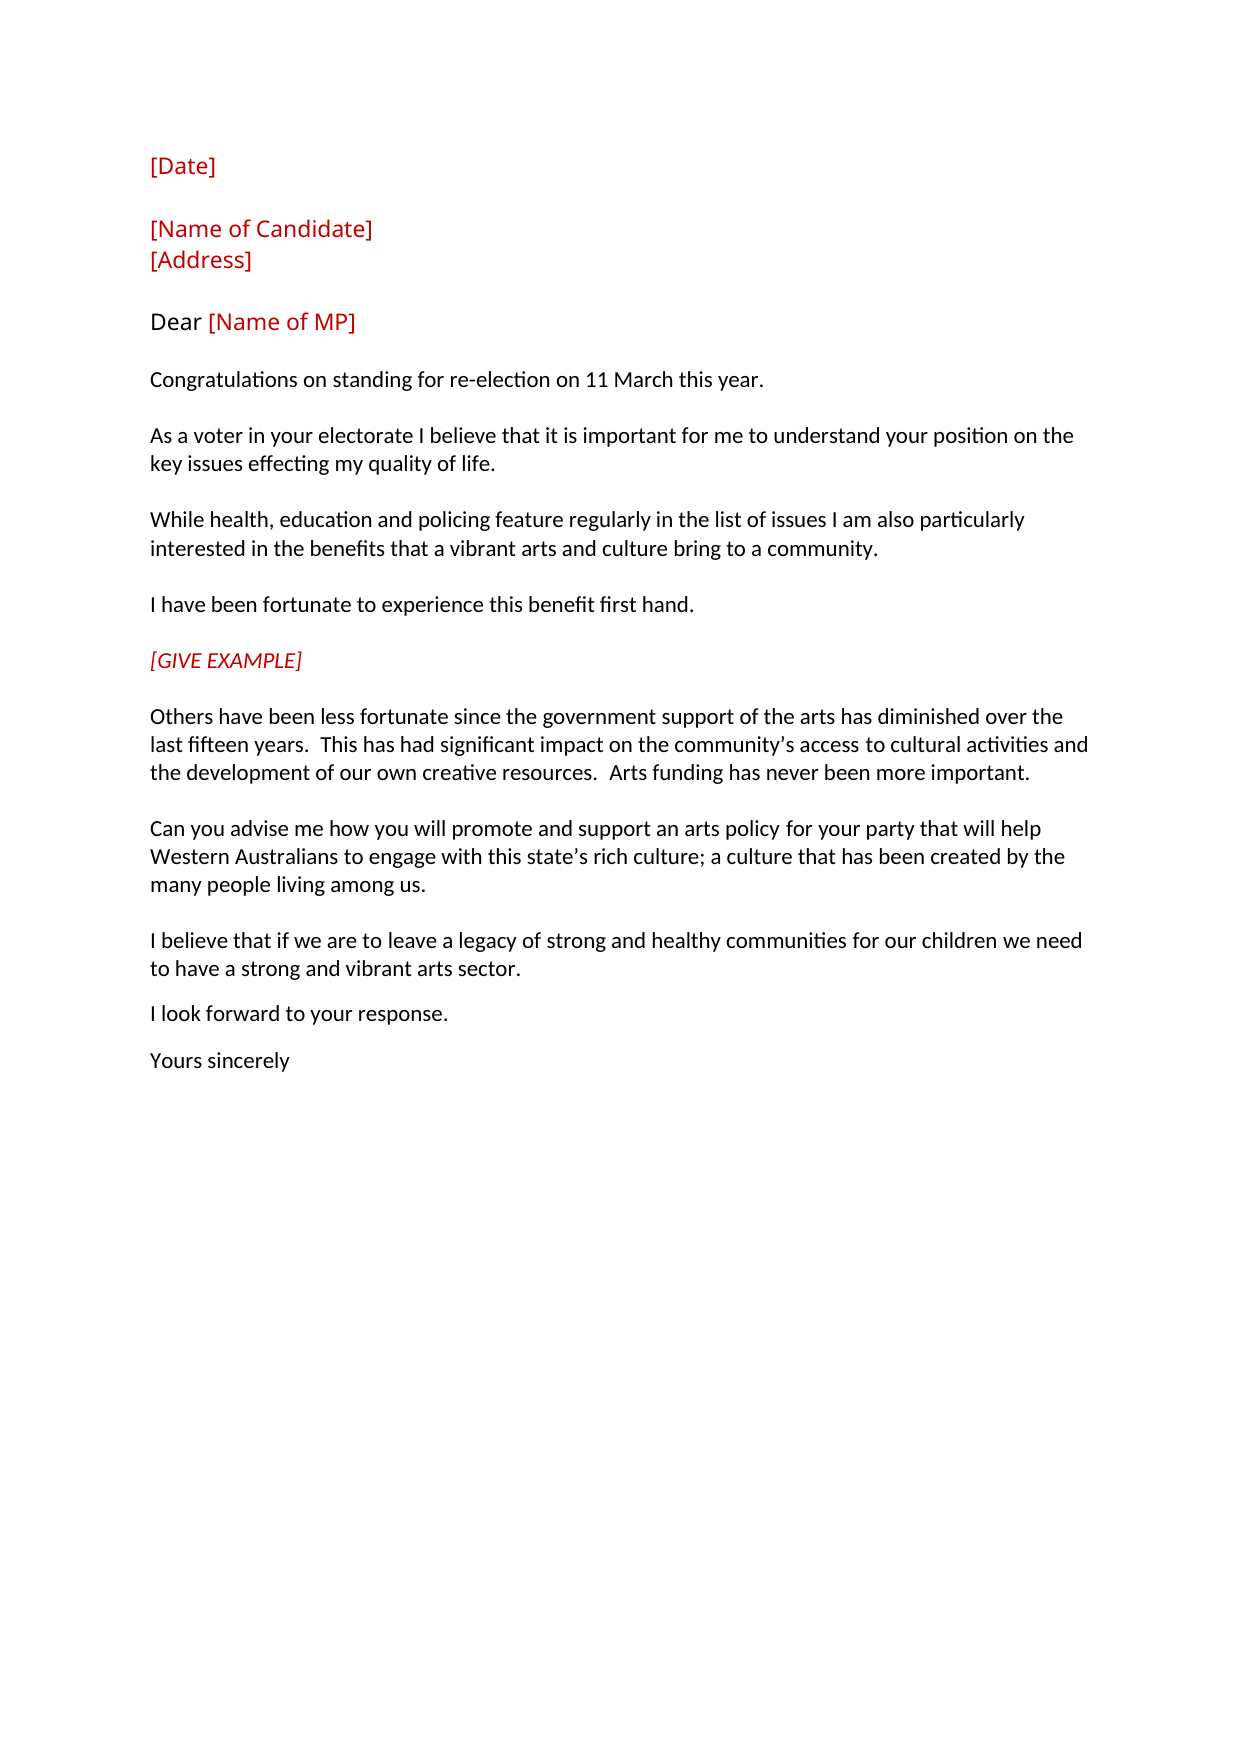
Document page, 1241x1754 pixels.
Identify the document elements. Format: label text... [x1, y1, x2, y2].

text I look forward to your response. [150, 999, 1090, 1027]
text Can you advise me how you will promote and support an arts policy for your party that will help Western Australians to engage with this state’s rich culture; a culture that has been created by the many people living among us. [150, 814, 1090, 898]
text [GIVE EXAMPLE] [150, 646, 1090, 674]
list [Name of Candidate] [150, 212, 1090, 244]
list [Date] [150, 150, 1090, 181]
list Dear [Name of MP] [150, 306, 1090, 337]
text I have been fortunate to experience this benefit first hand. [150, 590, 1090, 618]
text I believe that if we are to leave a legacy of strong and healthy communities for our children we need to have a strong and vibrant arts sector. [150, 926, 1090, 982]
text While health, education and policing feature regularly in the list of issues I am also particularly interested in the benefits that a vibrant arts and culture bring to a community. [150, 506, 1090, 562]
list [Address] [150, 244, 1090, 275]
text Congratulations on standing for re-election on 11 March this year. [150, 366, 1090, 393]
text Others have been less fortunate since the government support of the arts has diminished over the last fifteen years. This has had significant impact on the community’s access to cultural activities and the development of our own creative resources. Arts funding has never been more important. [150, 702, 1090, 786]
text Yours sincerely [150, 1046, 1090, 1074]
text As a voter in your electorate I believe that it is important for me to understand your position on the key issues effecting my quality of life. [150, 422, 1090, 478]
